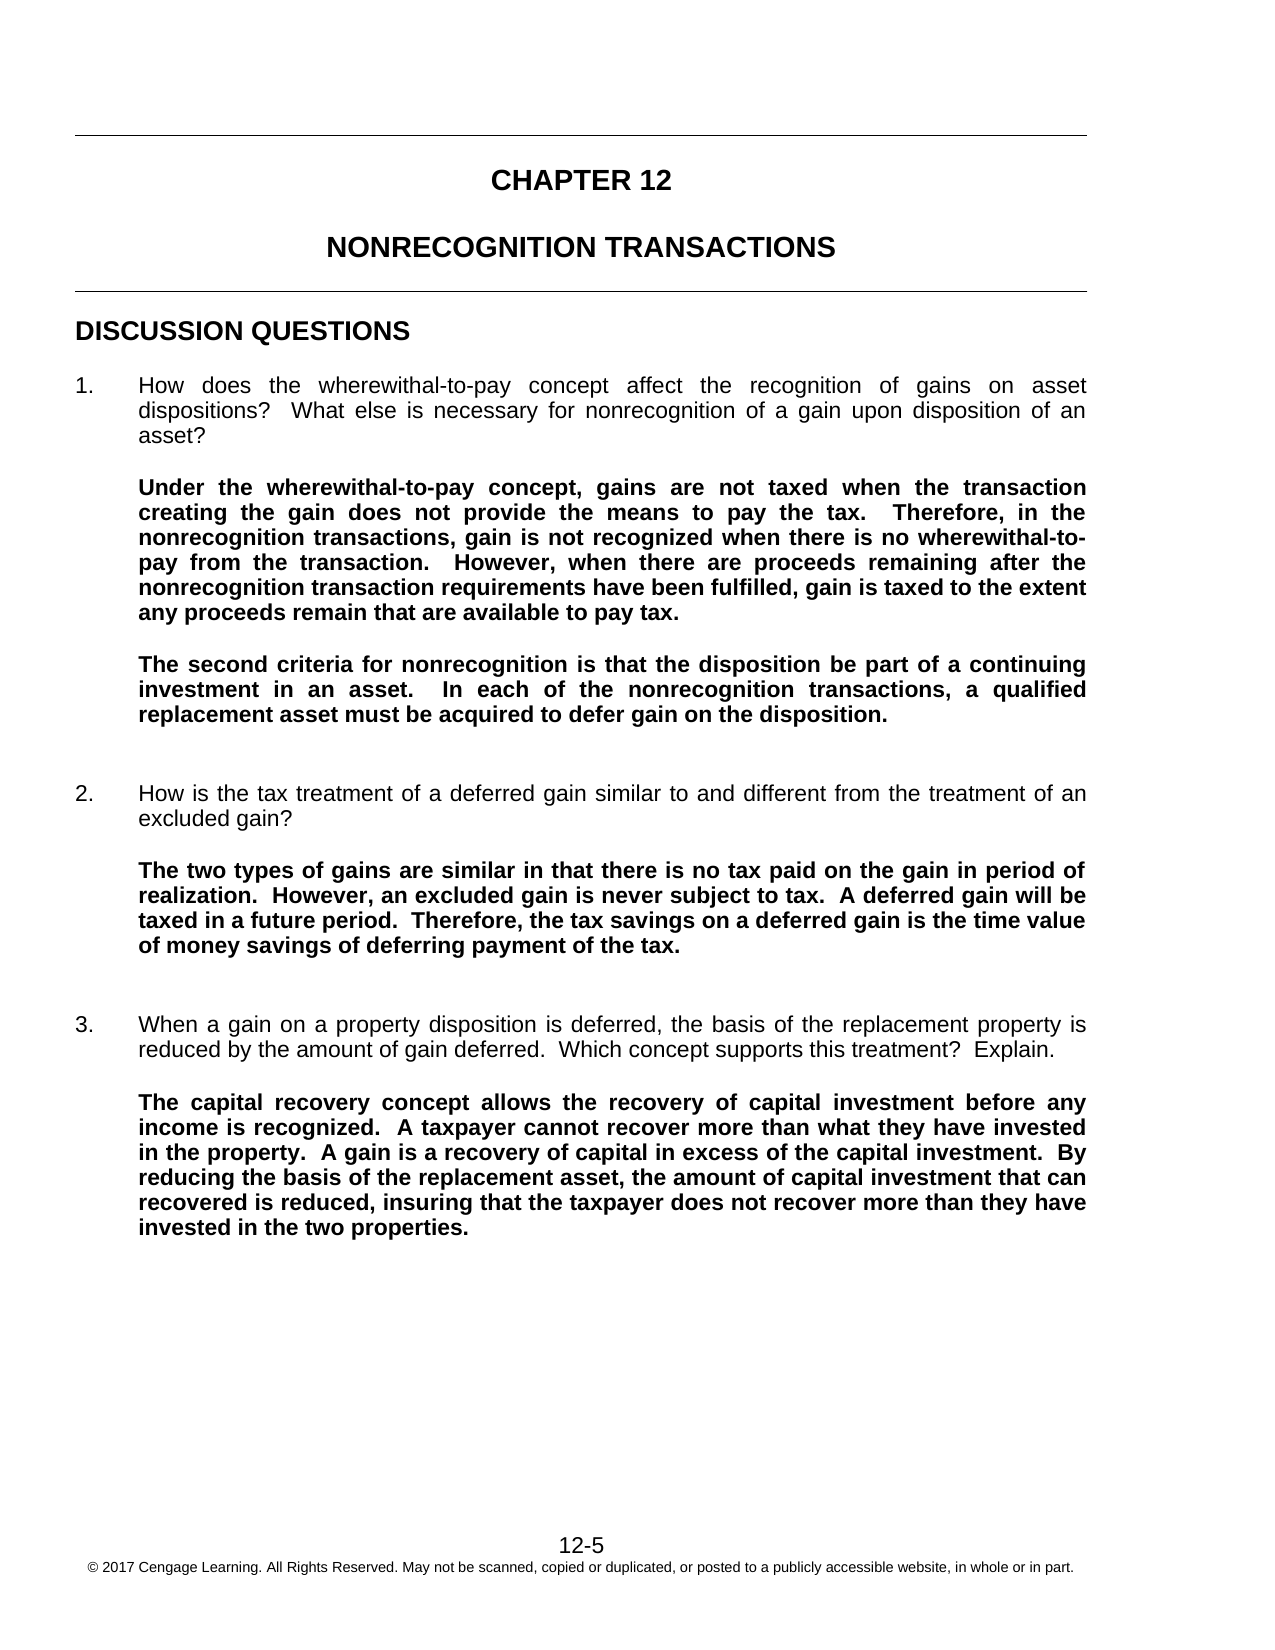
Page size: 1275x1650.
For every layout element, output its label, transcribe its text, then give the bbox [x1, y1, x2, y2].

text NONRECOGNITION TRANSACTIONS [75, 230, 1087, 264]
text CHAPTER 12 [75, 163, 1087, 197]
text 3. When a gain on a property disposition is deferred, the basis of the replacement property is reduced by the amount of gain deferred. Which concept supports this treatment? Explain. [75, 1013, 1087, 1063]
text Under the wherewithal-to-pay concept, gains are not taxed when the transaction creating the gain does not provide the means to pay the tax. Therefore, in the nonrecognition transactions, gain is not recognized when there is no wherewithal-to-pay from the transaction. However, when there are proceeds remaining after the nonrecognition transaction requirements have been fulfilled, gain is taxed to the extent any proceeds remain that are available to pay tax. [75, 475, 1087, 625]
text 1. How does the wherewithal-to-pay concept affect the recognition of gains on asset dispositions? What else is necessary for nonrecognition of a gain upon disposition of an asset? [75, 373, 1087, 448]
text The two types of gains are similar in that there is no tax paid on the gain in period of realization. However, an excluded gain is never subject to tax. A deferred gain will be taxed in a future period. Therefore, the tax savings on a deferred gain is the time value of money savings of deferring payment of the tax. [75, 859, 1087, 959]
text The second criteria for nonrecognition is that the disposition be part of a continuing investment in an asset. In each of the nonrecognition transactions, a qualified replacement asset must be acquired to defer gain on the disposition. [75, 652, 1087, 727]
text The capital recovery concept allows the recovery of capital investment before any income is recognized. A taxpayer cannot recover more than what they have invested in the property. A gain is a recovery of capital in excess of the capital investment. By reducing the basis of the replacement asset, the amount of capital investment that can recovered is reduced, insuring that the taxpayer does not recover more than they have invested in the two properties. [75, 1090, 1087, 1240]
text 2. How is the tax treatment of a deferred gain similar to and different from the treatment of an excluded gain? [75, 782, 1087, 832]
text DISCUSSION QUESTIONS [75, 319, 1087, 346]
